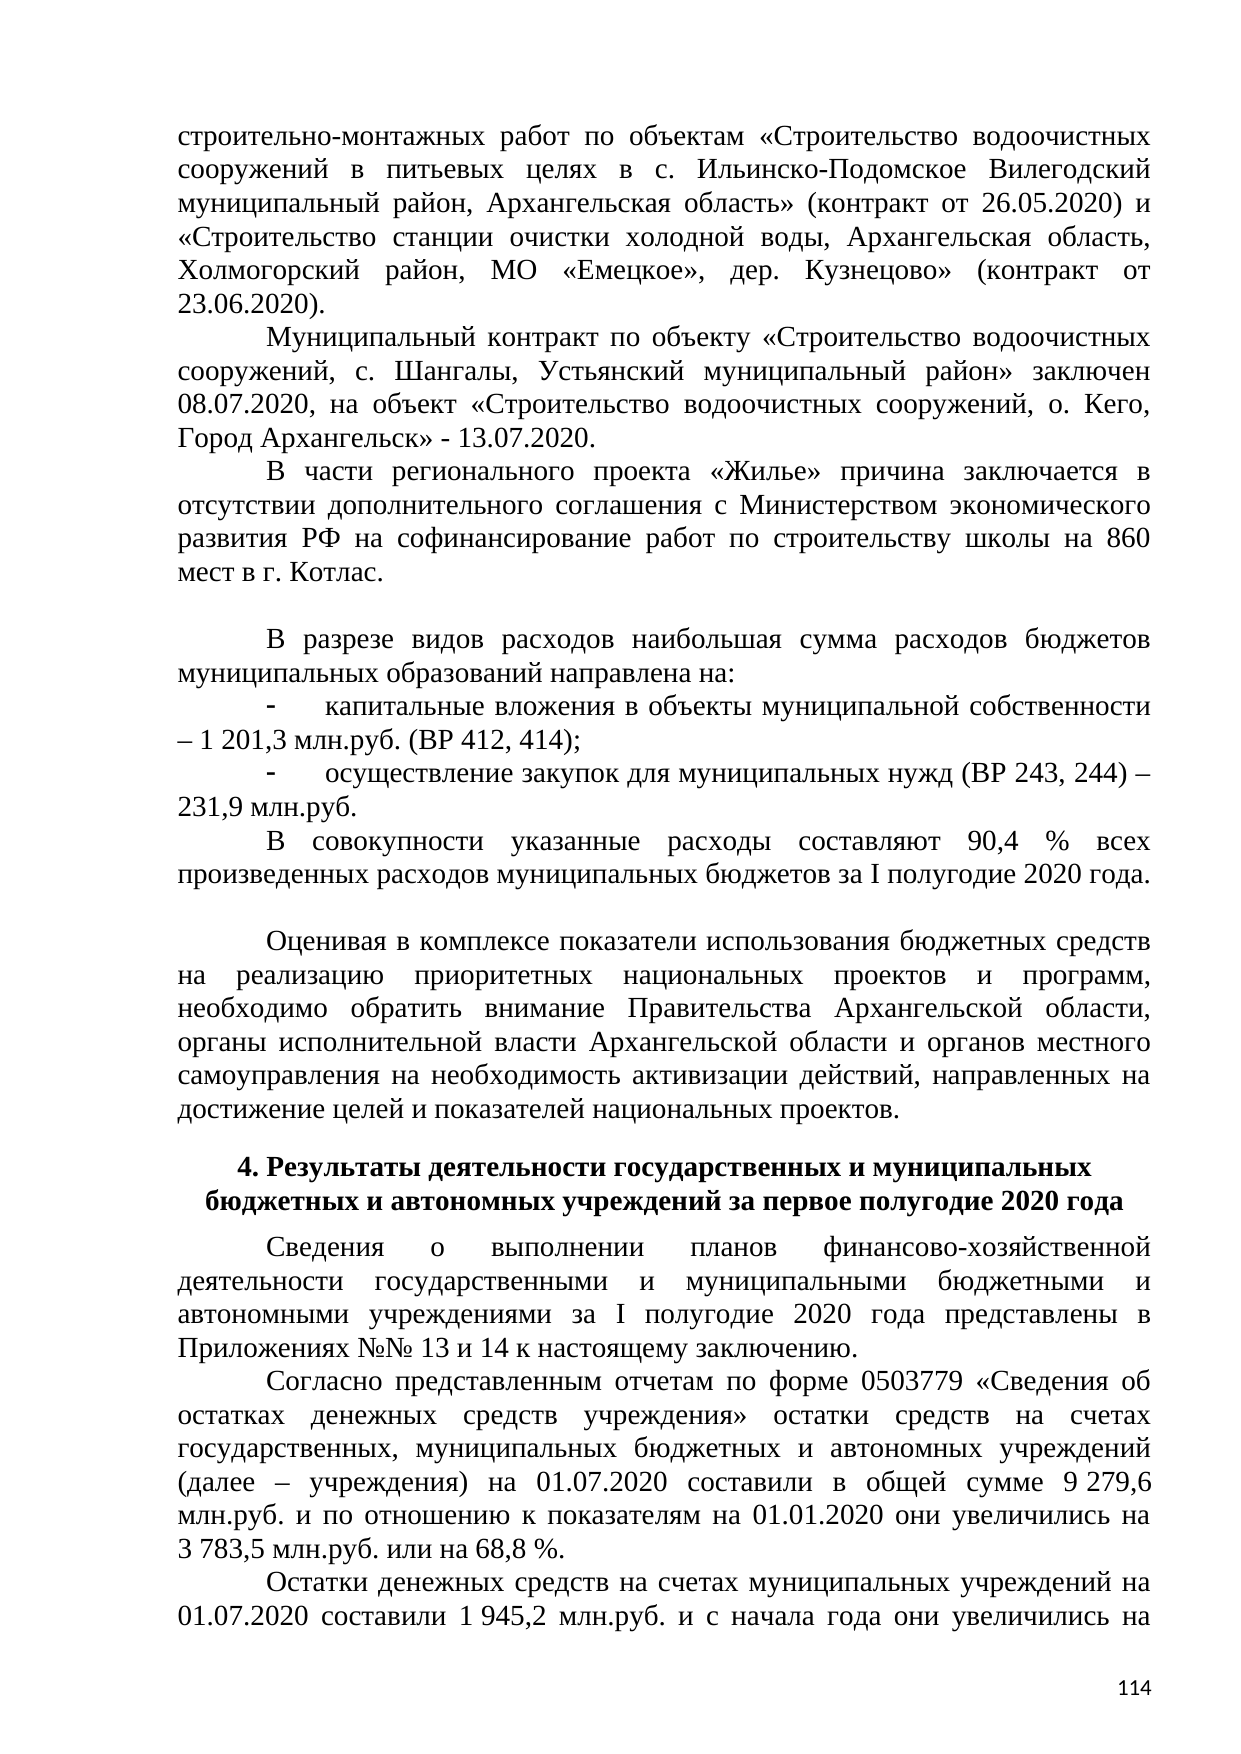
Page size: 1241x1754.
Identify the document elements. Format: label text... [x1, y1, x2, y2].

text Муниципальный контракт по объекту «Строительство водоочистных сооружений, с. Шангалы, Устьянский муниципальный район» заключен 08.07.2020, на объект «Строительство водоочистных сооружений, о. Кего, Город Архангельск» - 13.07.2020. [177, 319, 1152, 453]
subtitle 4. Результаты деятельности государственных и муниципальных бюджетных и автономных учреждений за первое полугодие 2020 года [177, 1149, 1152, 1217]
text В части регионального проекта «Жилье» причина заключается в отсутствии дополнительного соглашения с Министерством экономического развития РФ на софинансирование работ по строительству школы на 860 мест в г. Котлас. [177, 453, 1152, 588]
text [177, 118, 1152, 319]
text В разрезе видов расходов наибольшая сумма расходов бюджетов муниципальных образований направлена на: [177, 621, 1152, 688]
text Оценивая в комплексе показатели использования бюджетных средств на реализацию приоритетных национальных проектов и программ, необходимо обратить внимание Правительства Архангельской области, органы исполнительной власти Архангельской области и органов местного самоуправления на необходимость активизации действий, направленных на достижение целей и показателей национальных проектов. [177, 923, 1152, 1124]
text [177, 1564, 1152, 1632]
text Сведения о выполнении планов финансово-хозяйственной деятельности государственными и муниципальными бюджетными и автономными учреждениями за I полугодие 2020 года представлены в Приложениях №№ 13 и 14 к настоящему заключению. [177, 1229, 1152, 1363]
list осуществление закупок для муниципальных нужд (ВР 243, 244) – 231,9 млн.руб. [177, 756, 1152, 823]
text В совокупности указанные расходы составляют 90,4 % всех произведенных расходов муниципальных бюджетов за I полугодие 2020 года. [177, 823, 1152, 890]
list капитальные вложения в объекты муниципальной собственности – 1 201,3 млн.руб. (ВР 412, 414); [177, 688, 1152, 756]
text Согласно представленным отчетам по форме 0503779 «Сведения об остатках денежных средств учреждения» остатки средств на счетах государственных, муниципальных бюджетных и автономных учреждений (далее – учреждения) на 01.07.2020 составили в общей сумме 9 279,6 млн.руб. и по отношению к показателям на 01.01.2020 они увеличились на 3 783,5 млн.руб. или на 68,8 %. [177, 1363, 1152, 1564]
